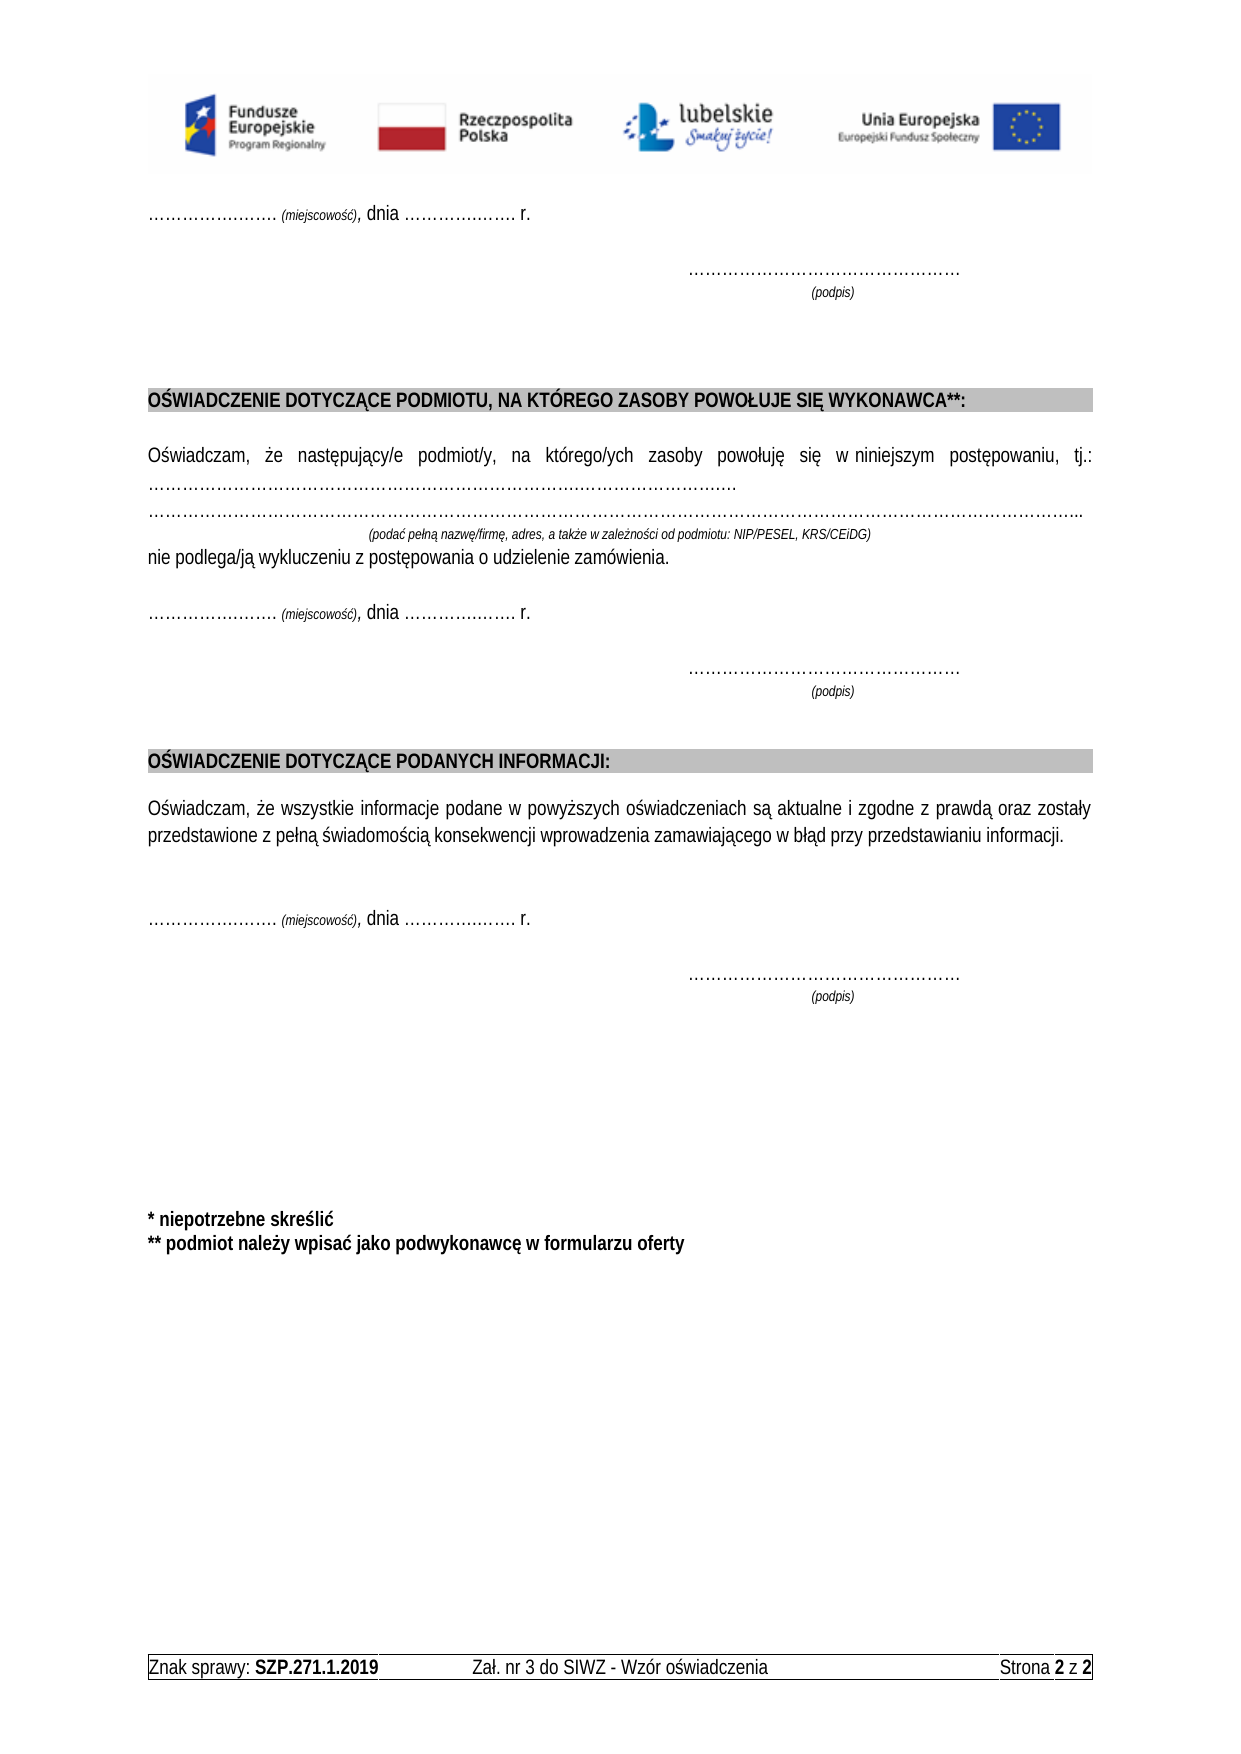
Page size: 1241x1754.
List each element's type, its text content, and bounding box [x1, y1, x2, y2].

text ………………………………………… [148, 256, 1093, 280]
text Oświadczam, że wszystkie informacje podane w powyższych oświadczeniach są aktualne i zgodne z prawdą oraz zostały przedstawione z pełną świadomością konsekwencji wprowadzenia zamawiającego w błąd przy przedstawianiu informacji. [148, 795, 1093, 847]
text ………………………………………… [148, 655, 1093, 679]
text OŚWIADCZENIE DOTYCZĄCE PODMIOTU, NA KTÓREGO ZASOBY POWOŁUJE SIĘ WYKONAWCA**: [148, 388, 1093, 412]
text …………….……. (miejscowość), dnia ………….……. r. [148, 905, 1093, 929]
text Oświadczam, że następujący/e podmiot/y, na którego/ych zasoby powołuję się w niniejszym postępowaniu, tj.: ………………………………………………………………….…………………….… [148, 443, 1093, 495]
text (podpis) [738, 683, 1093, 699]
text * niepotrzebne skreślić [148, 1207, 1093, 1231]
text ………………………………………………………………………………………………………………………………………………... [148, 498, 1093, 522]
text …………….……. (miejscowość), dnia ………….……. r. [148, 201, 1093, 225]
text nie podlega/ją wykluczeniu z postępowania o udzielenie zamówienia. [148, 545, 1093, 569]
text (podpis) [738, 988, 1093, 1005]
text OŚWIADCZENIE DOTYCZĄCE PODANYCH INFORMACJI: [148, 749, 1093, 773]
text ** podmiot należy wpisać jako podwykonawcę w formularzu oferty [148, 1231, 1093, 1254]
text …………….……. (miejscowość), dnia ………….……. r. [148, 600, 1093, 624]
text (podpis) [738, 284, 1093, 301]
text (podać pełną nazwę/firmę, adres, a także w zależności od podmiotu: NIP/PESEL, KRS/CEiDG) [148, 526, 1093, 543]
text ………………………………………… [148, 960, 1093, 984]
